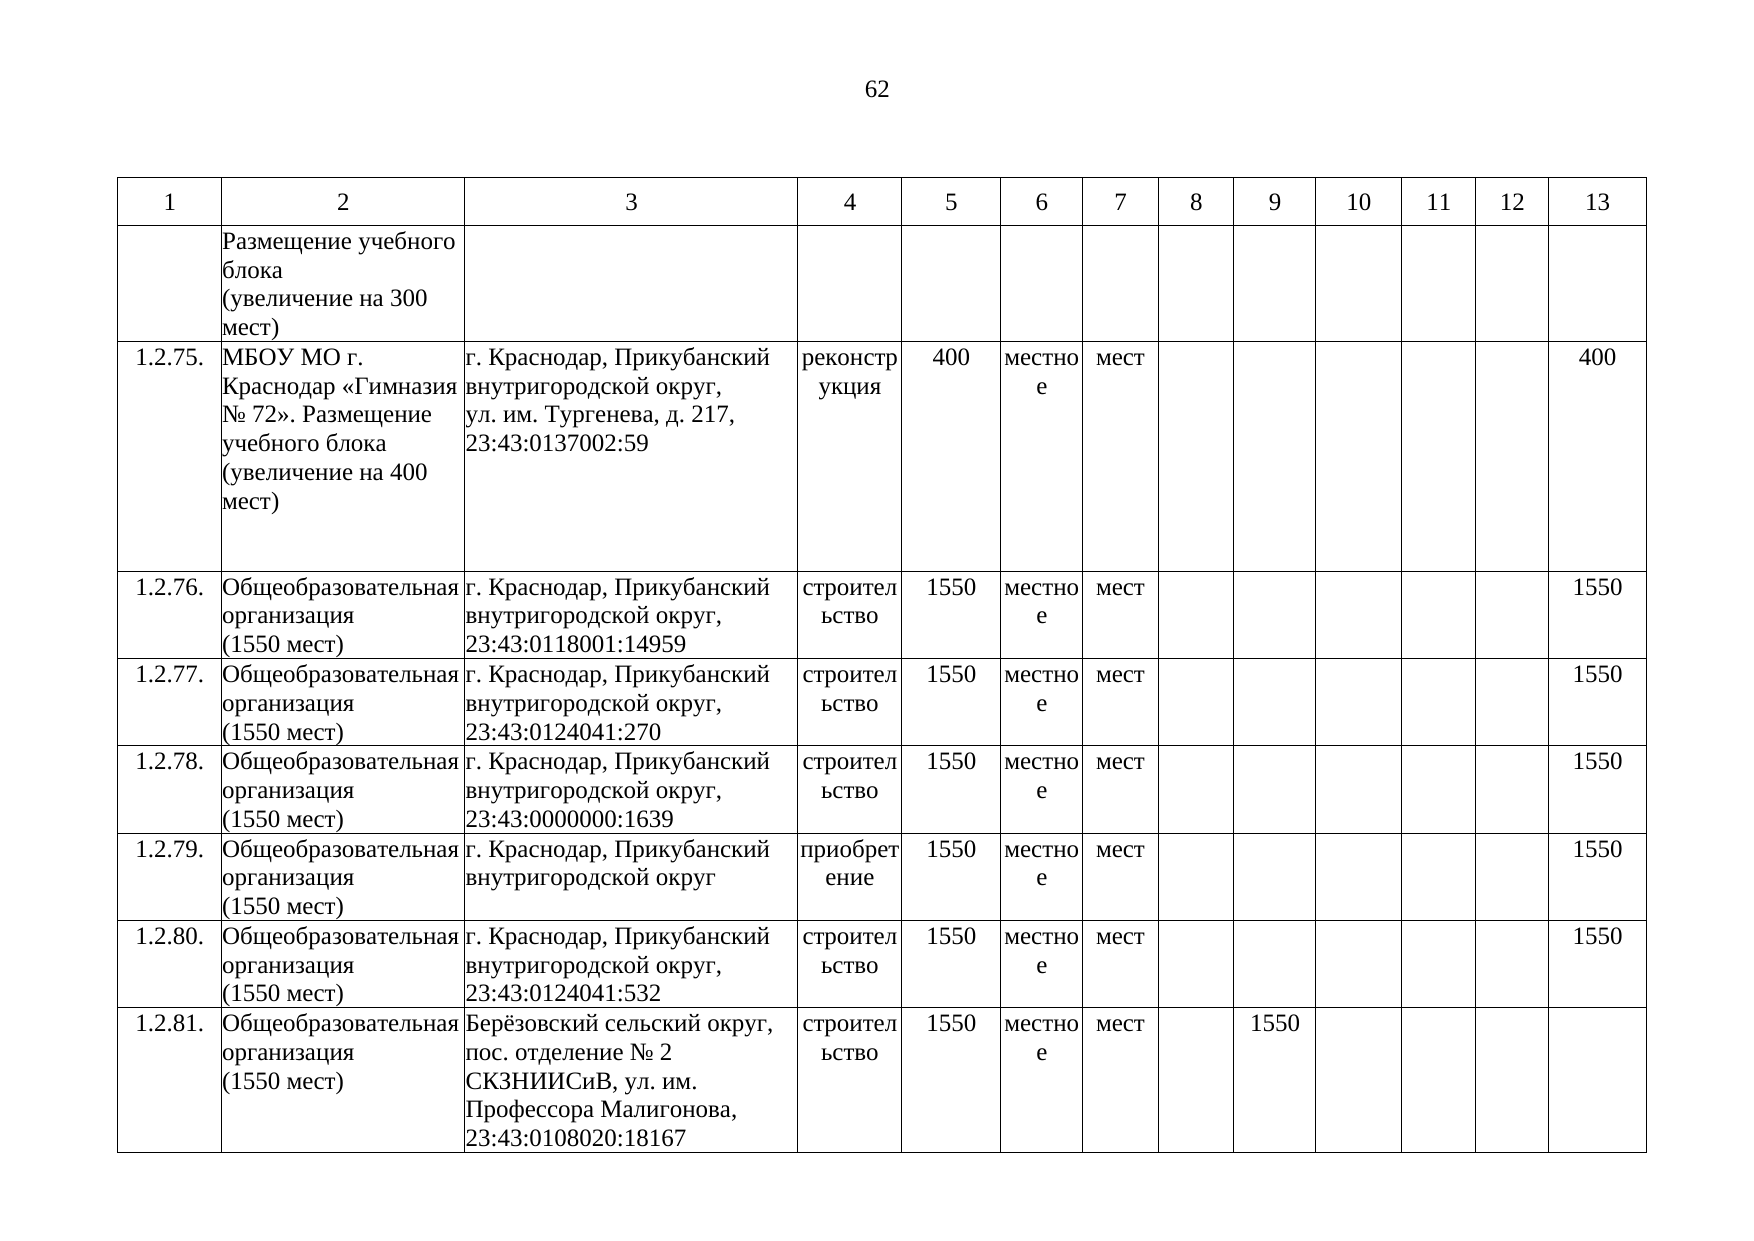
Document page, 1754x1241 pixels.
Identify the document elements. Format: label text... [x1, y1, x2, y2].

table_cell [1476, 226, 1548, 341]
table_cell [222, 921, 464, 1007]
table_header 7 [1083, 178, 1158, 225]
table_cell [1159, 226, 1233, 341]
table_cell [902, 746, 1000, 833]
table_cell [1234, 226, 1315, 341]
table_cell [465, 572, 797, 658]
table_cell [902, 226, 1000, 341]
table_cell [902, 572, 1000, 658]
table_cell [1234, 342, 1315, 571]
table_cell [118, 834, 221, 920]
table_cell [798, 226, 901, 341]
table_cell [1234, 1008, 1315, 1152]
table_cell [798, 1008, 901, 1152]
table_header 13 [1549, 178, 1646, 225]
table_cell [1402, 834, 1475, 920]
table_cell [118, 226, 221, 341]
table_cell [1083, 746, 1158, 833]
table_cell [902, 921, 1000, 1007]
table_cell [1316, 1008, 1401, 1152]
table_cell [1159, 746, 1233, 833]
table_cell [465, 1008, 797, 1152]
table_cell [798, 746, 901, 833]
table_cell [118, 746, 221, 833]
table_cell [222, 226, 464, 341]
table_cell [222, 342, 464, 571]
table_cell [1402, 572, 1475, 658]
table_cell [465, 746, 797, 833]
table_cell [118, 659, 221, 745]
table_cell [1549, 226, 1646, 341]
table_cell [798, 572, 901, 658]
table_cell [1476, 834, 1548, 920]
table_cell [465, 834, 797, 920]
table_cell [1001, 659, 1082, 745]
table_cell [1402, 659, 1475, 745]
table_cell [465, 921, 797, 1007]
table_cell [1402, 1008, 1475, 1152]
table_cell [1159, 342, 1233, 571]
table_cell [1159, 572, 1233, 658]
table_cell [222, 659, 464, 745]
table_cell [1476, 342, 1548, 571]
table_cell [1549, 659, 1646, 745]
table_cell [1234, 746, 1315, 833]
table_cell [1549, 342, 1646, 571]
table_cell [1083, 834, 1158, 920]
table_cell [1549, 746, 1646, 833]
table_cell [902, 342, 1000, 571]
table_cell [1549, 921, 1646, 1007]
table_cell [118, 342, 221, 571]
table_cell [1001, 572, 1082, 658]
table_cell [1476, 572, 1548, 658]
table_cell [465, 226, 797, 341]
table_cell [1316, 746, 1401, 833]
table_header 4 [798, 178, 901, 225]
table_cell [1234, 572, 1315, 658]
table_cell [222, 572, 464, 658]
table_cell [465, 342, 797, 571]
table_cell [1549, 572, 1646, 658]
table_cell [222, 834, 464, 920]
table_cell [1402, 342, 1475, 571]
table_header 10 [1316, 178, 1401, 225]
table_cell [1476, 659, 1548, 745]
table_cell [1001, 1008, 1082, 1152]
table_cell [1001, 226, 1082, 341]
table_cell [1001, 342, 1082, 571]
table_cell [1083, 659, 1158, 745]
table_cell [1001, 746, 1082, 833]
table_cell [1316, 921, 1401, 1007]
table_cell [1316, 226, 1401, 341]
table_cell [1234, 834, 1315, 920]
table_header 6 [1001, 178, 1082, 225]
table_header 1 [118, 178, 221, 225]
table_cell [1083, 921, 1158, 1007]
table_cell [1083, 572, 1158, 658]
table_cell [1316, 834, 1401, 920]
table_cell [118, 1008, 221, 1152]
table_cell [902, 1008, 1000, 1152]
table_header 5 [902, 178, 1000, 225]
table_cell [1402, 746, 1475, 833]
table_header 12 [1476, 178, 1548, 225]
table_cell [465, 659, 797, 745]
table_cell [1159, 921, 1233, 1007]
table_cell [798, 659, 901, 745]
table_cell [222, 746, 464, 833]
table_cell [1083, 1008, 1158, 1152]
table_header 8 [1159, 178, 1233, 225]
table_header 11 [1402, 178, 1475, 225]
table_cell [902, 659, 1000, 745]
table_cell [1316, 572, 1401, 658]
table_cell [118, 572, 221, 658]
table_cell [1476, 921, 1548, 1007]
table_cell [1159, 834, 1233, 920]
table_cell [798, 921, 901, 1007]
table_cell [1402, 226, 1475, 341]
table_header 9 [1234, 178, 1315, 225]
table_header 3 [465, 178, 797, 225]
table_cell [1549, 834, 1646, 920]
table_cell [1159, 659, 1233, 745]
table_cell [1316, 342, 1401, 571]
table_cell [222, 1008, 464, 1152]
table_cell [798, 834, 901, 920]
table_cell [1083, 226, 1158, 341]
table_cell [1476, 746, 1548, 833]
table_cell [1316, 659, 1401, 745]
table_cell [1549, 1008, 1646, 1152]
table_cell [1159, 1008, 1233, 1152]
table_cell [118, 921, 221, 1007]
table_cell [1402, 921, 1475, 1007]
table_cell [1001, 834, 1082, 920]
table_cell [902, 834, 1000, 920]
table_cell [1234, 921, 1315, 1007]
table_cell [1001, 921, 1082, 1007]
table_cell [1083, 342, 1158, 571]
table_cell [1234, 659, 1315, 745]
table_header 2 [222, 178, 464, 225]
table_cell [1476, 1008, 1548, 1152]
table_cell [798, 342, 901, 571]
